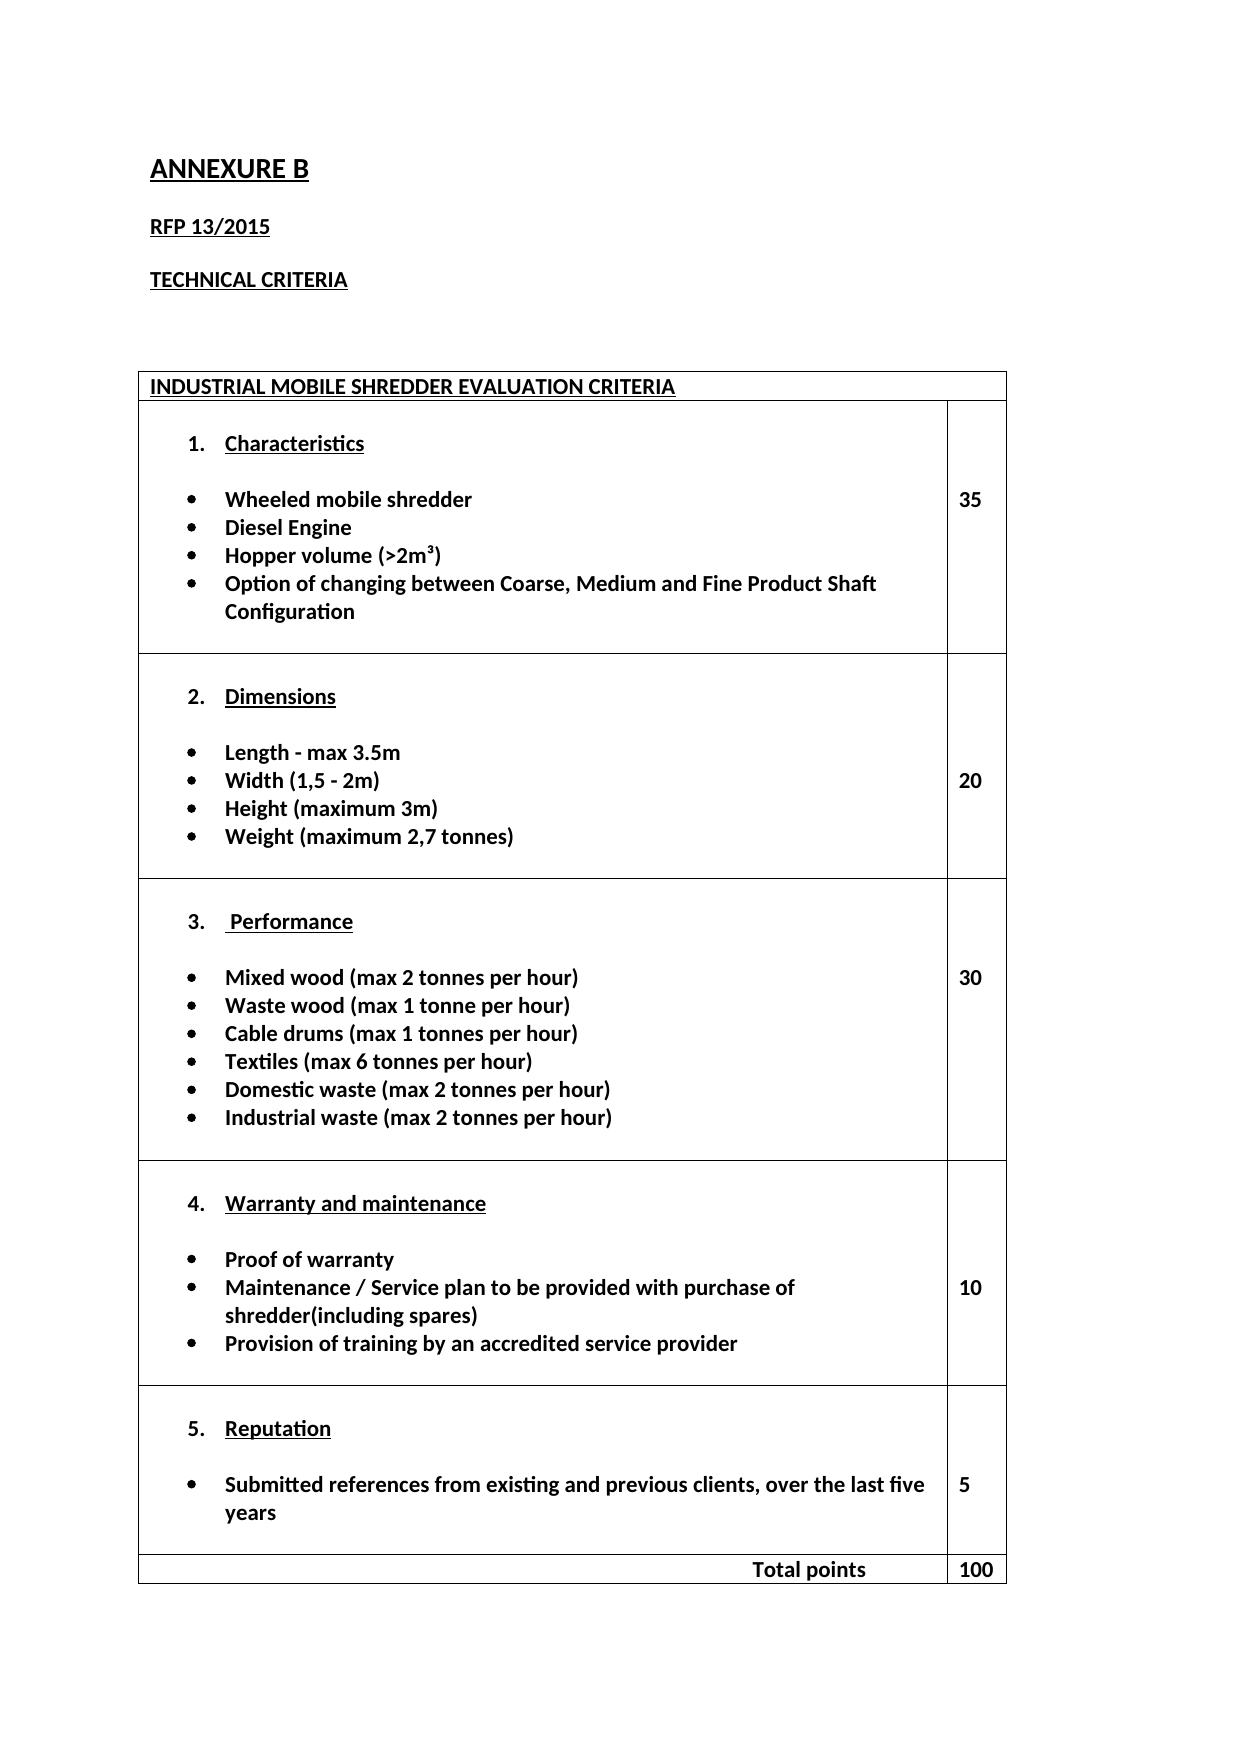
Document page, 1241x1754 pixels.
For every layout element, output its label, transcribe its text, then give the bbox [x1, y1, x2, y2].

text ANNEXURE B [150, 150, 1090, 186]
table_cell Total points [139, 1555, 947, 1583]
table_cell Performance Mixed wood (max 2 tonnes per hour) Waste wood (max 1 tonne per hour) Cable drums (max 1 tonnes per hour) Textiles (max 6 tonnes per hour) Domestic waste (max 2 tonnes per hour) Industrial waste (max 2 tonnes per hour) [139, 879, 947, 1159]
table_cell Characteristics Wheeled mobile shredder Diesel Engine Hopper volume (>2m³) Option of changing between Coarse, Medium and Fine Product Shaft Configuration [139, 401, 947, 653]
table_cell Reputation Submitted references from existing and previous clients, over the last five years [139, 1386, 947, 1554]
table_cell 30 [948, 879, 1006, 1159]
table_cell 20 [948, 654, 1006, 878]
table_cell 100 [948, 1555, 1006, 1583]
table_header INDUSTRIAL MOBILE SHREDDER EVALUATION CRITERIA [139, 372, 1006, 400]
table_cell Warranty and maintenance Proof of warranty Maintenance / Service plan to be provided with purchase of shredder(including spares) Provision of training by an accredited service provider [139, 1161, 947, 1385]
text RFP 13/2015 [150, 212, 1090, 240]
table_cell 10 [948, 1161, 1006, 1385]
table_cell 35 [948, 401, 1006, 653]
text TECHNICAL CRITERIA [150, 265, 1090, 293]
table_cell 5 [948, 1386, 1006, 1554]
table_cell Dimensions Length - max 3.5m Width (1,5 - 2m) Height (maximum 3m) Weight (maximum 2,7 tonnes) [139, 654, 947, 878]
